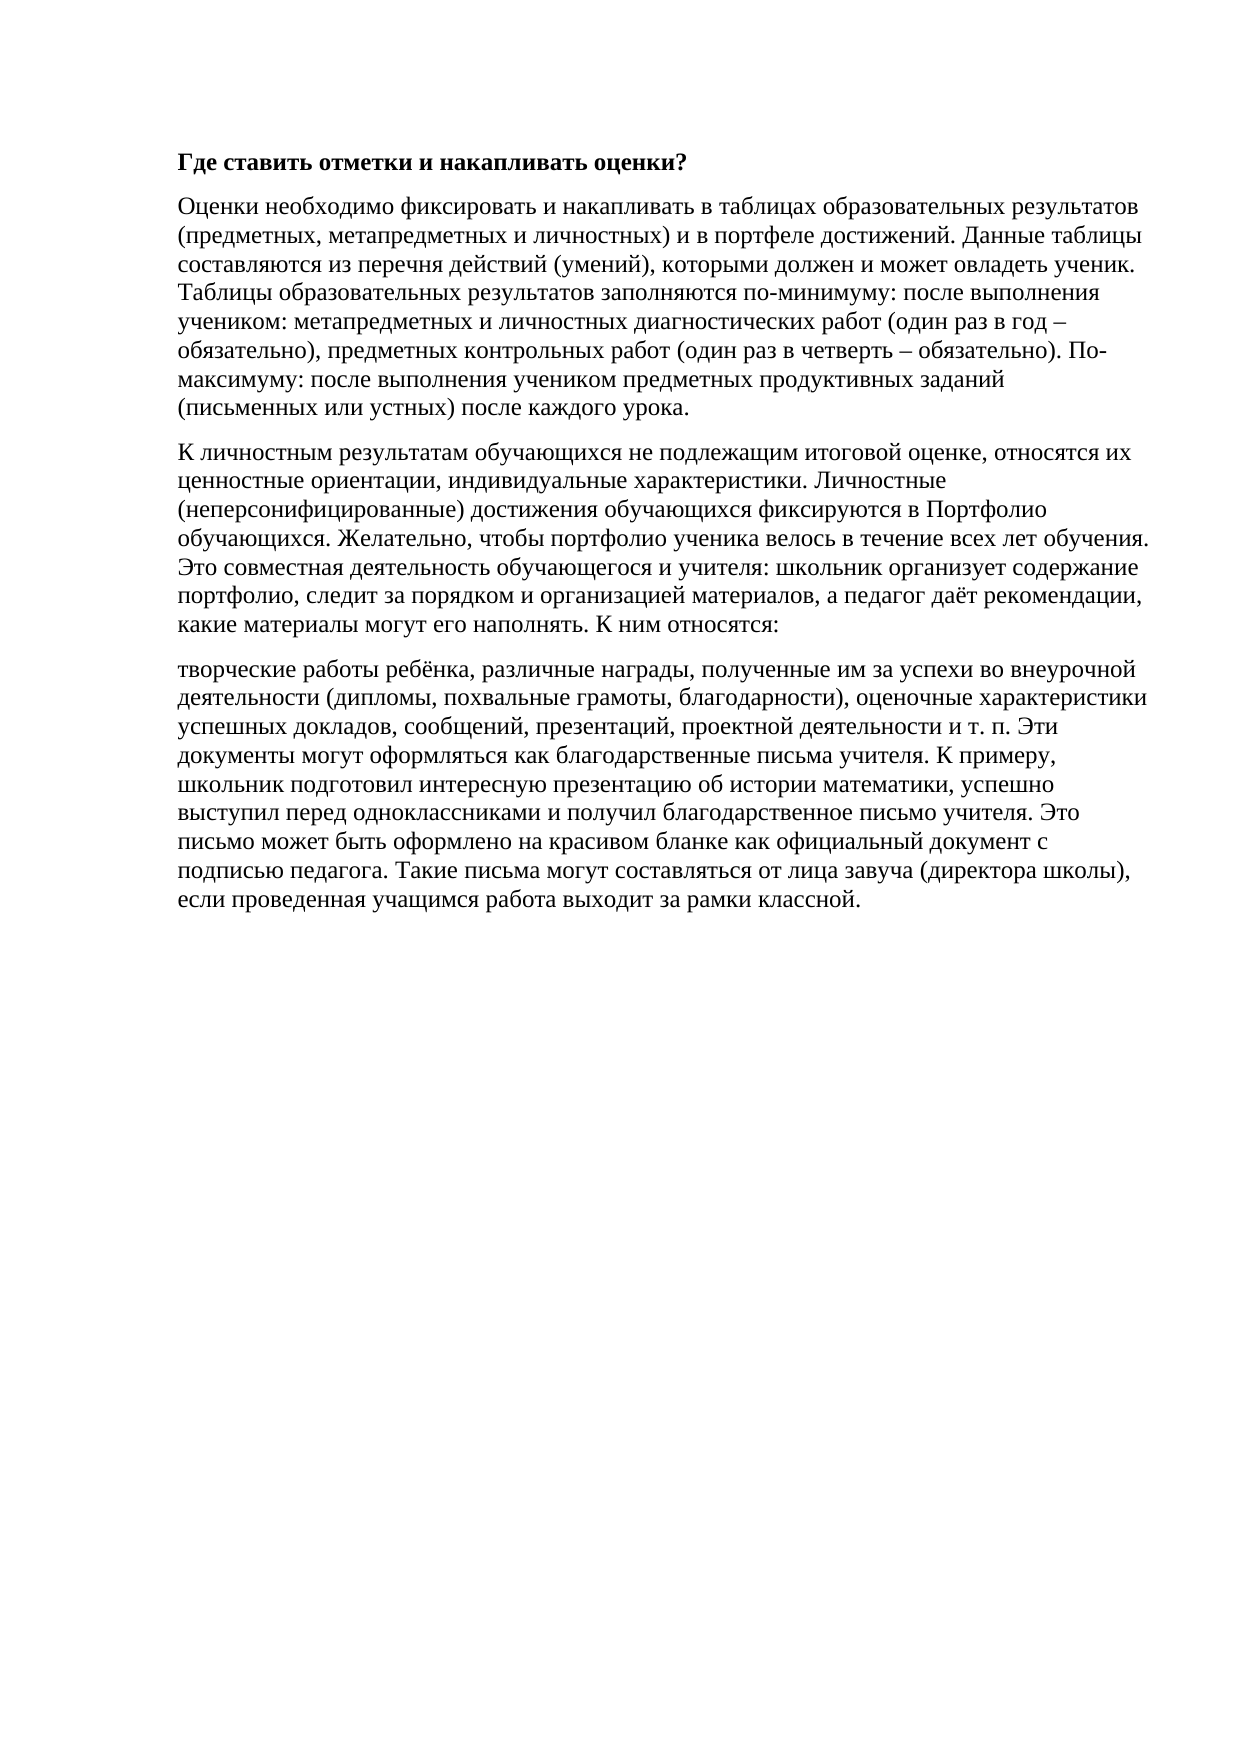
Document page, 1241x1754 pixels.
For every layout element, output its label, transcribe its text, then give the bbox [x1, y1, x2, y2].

text К личностным результатам обучающихся не подлежащим итоговой оценке, относятся их ценностные ориентации, индивидуальные характеристики. Личностные (неперсонифицированные) достижения обучающихся фиксируются в Портфолио обучающихся. Желательно, чтобы портфолио ученика велось в течение всех лет обучения. Это совместная деятельность обучающегося и учителя: школьник организует содержание портфолио, следит за порядком и организацией материалов, а педагог даёт рекомендации, какие материалы могут его наполнять. К ним относятся: [177, 437, 1152, 638]
text Где ставить отметки и накапливать оценки? [177, 118, 1152, 176]
text Оценки необходимо фиксировать и накапливать в таблицах образовательных результатов (предметных, метапредметных и личностных) и в портфеле достижений. Данные таблицы составляются из перечня действий (умений), которыми должен и может овладеть ученик. Таблицы образовательных результатов заполняются по-минимуму: после выполнения учеником: метапредметных и личностных диагностических работ (один раз в год – обязательно), предметных контрольных работ (один раз в четверть – обязательно). По-максимуму: после выполнения учеником предметных продуктивных заданий (письменных или устных) после каждого урока. [177, 191, 1152, 421]
text творческие работы ребёнка, различные награды, полученные им за успехи во внеурочной деятельности (дипломы, похвальные грамоты, благодарности), оценочные характеристики успешных докладов, сообщений, презентаций, проектной деятельности и т. п. Эти документы могут оформляться как благодарственные письма учителя. К примеру, школьник подготовил интересную презентацию об истории математики, успешно выступил перед одноклассниками и получил благодарственное письмо учителя. Это письмо может быть оформлено на красивом бланке как официальный документ с подписью педагога. Такие письма могут составляться от лица завуча (директора школы), если проведенная учащимся работа выходит за рамки классной. [177, 654, 1152, 912]
